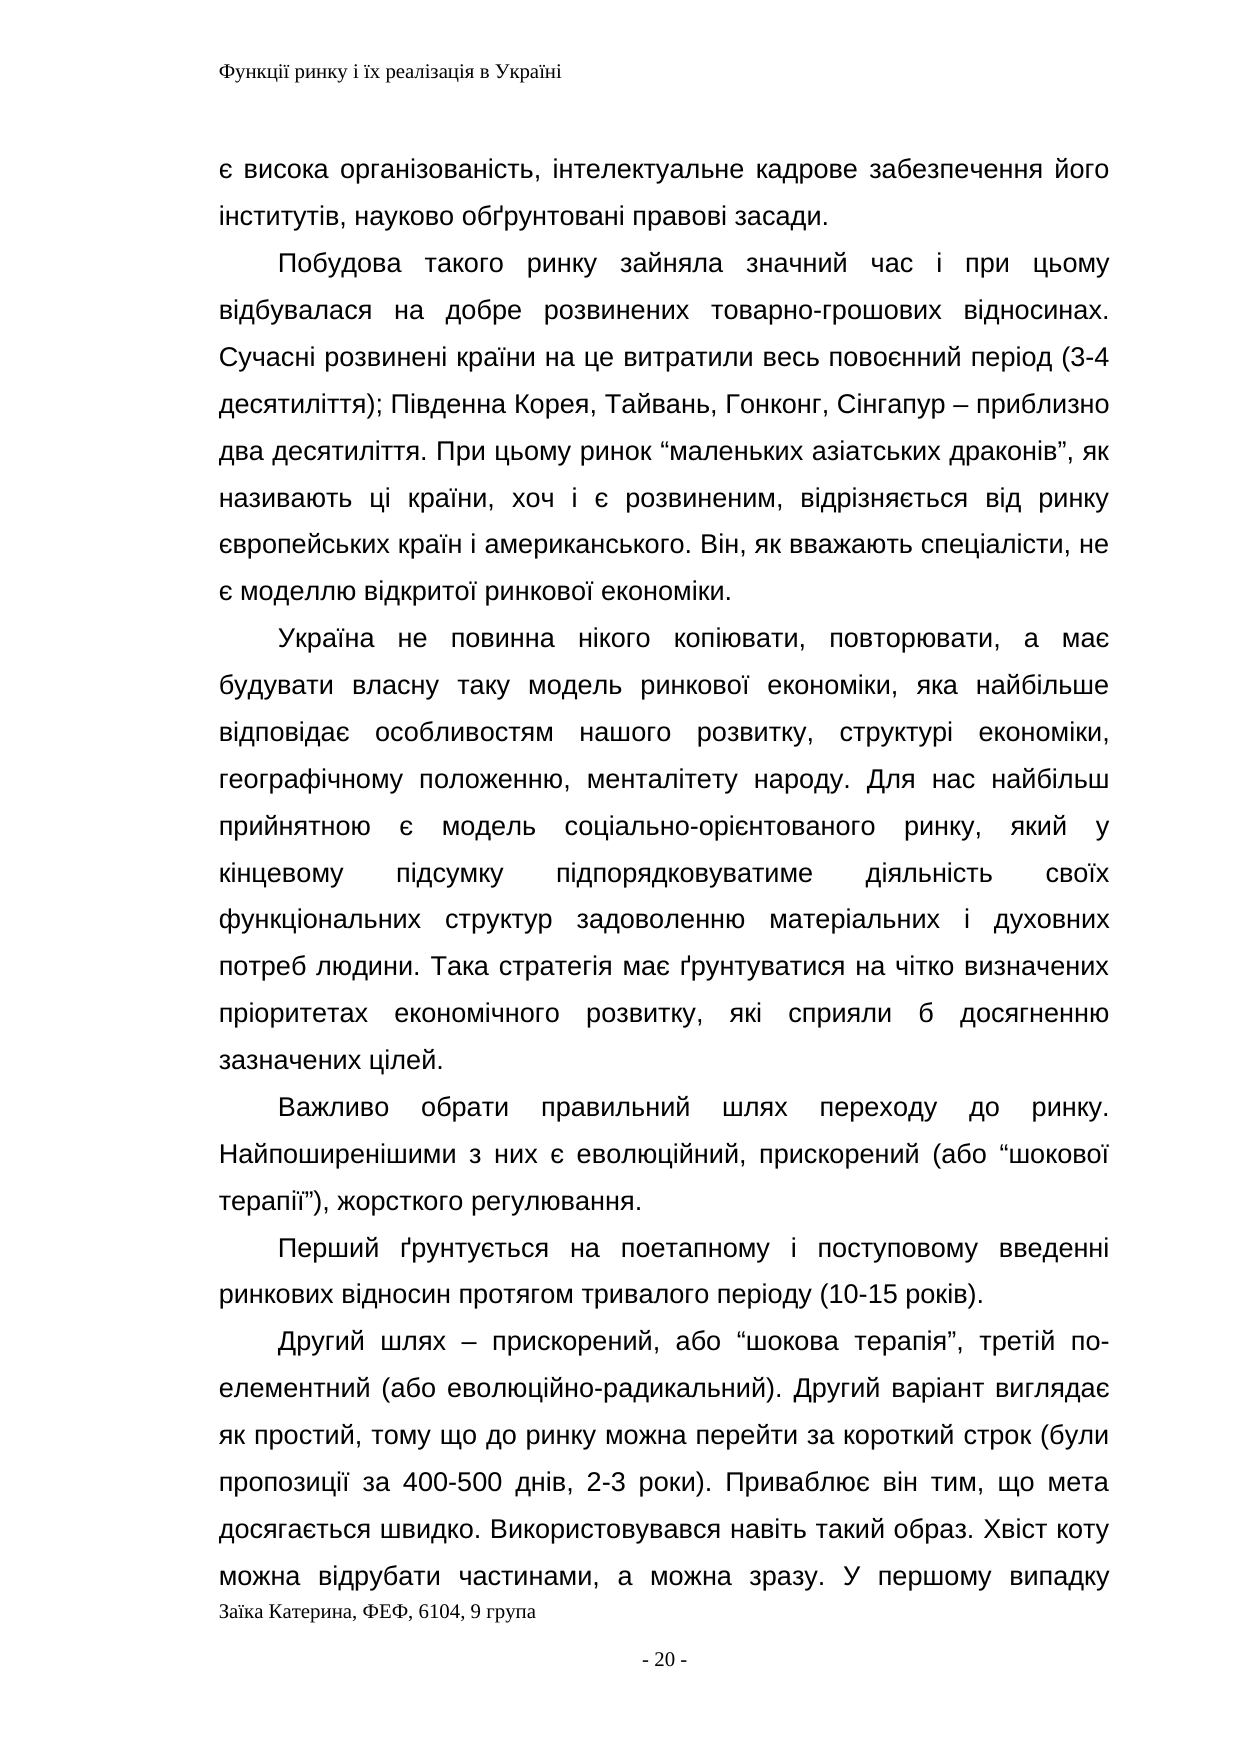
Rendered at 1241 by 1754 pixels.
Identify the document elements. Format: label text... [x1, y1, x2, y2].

text Україна не повинна нікого копіювати, повторювати, а має будувати власну таку модель ринкової економіки, яка найбільше відповідає особливостям нашого розвитку, структурі економіки, географічному положенню, менталітету народу. Для нас найбільш прийнятною є модель соціально-орієнтованого ринку, який у кінцевому підсумку підпорядковуватиме діяльність своїх функціональних структур задоволенню матеріальних і духовних потреб людини. Така стратегія має ґрунтуватися на чітко визначених пріоритетах економічного розвитку, які сприяли б досягненню зазначених цілей. [218, 622, 1110, 1075]
text Побудова такого ринку зайняла значний час і при цьому відбувалася на добре розвинених товарно-грошових відносинах. Сучасні розвинені країни на це витратили весь повоєнний період (3-4 десятиліття); Південна Корея, Тайвань, Гонконг, Сінгапур – приблизно два десятиліття. При цьому ринок “маленьких азіатських драконів”, як називають ці країни, хоч і є розвиненим, відрізняється від ринку європейських країн і американського. Він, як вважають спеціалісти, не є моделлю відкритої ринкової економіки. [218, 247, 1110, 607]
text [218, 1325, 1110, 1591]
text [218, 153, 1110, 232]
text Важливо обрати правильний шлях переходу до ринку. Найпоширенішими з них є еволюційний, прискорений (або “шокової терапії”), жорсткого регулювання. [218, 1091, 1110, 1216]
text Перший ґрунтується на поетапному і поступовому введенні ринкових відносин протягом тривалого періоду (10-15 років). [218, 1232, 1110, 1310]
